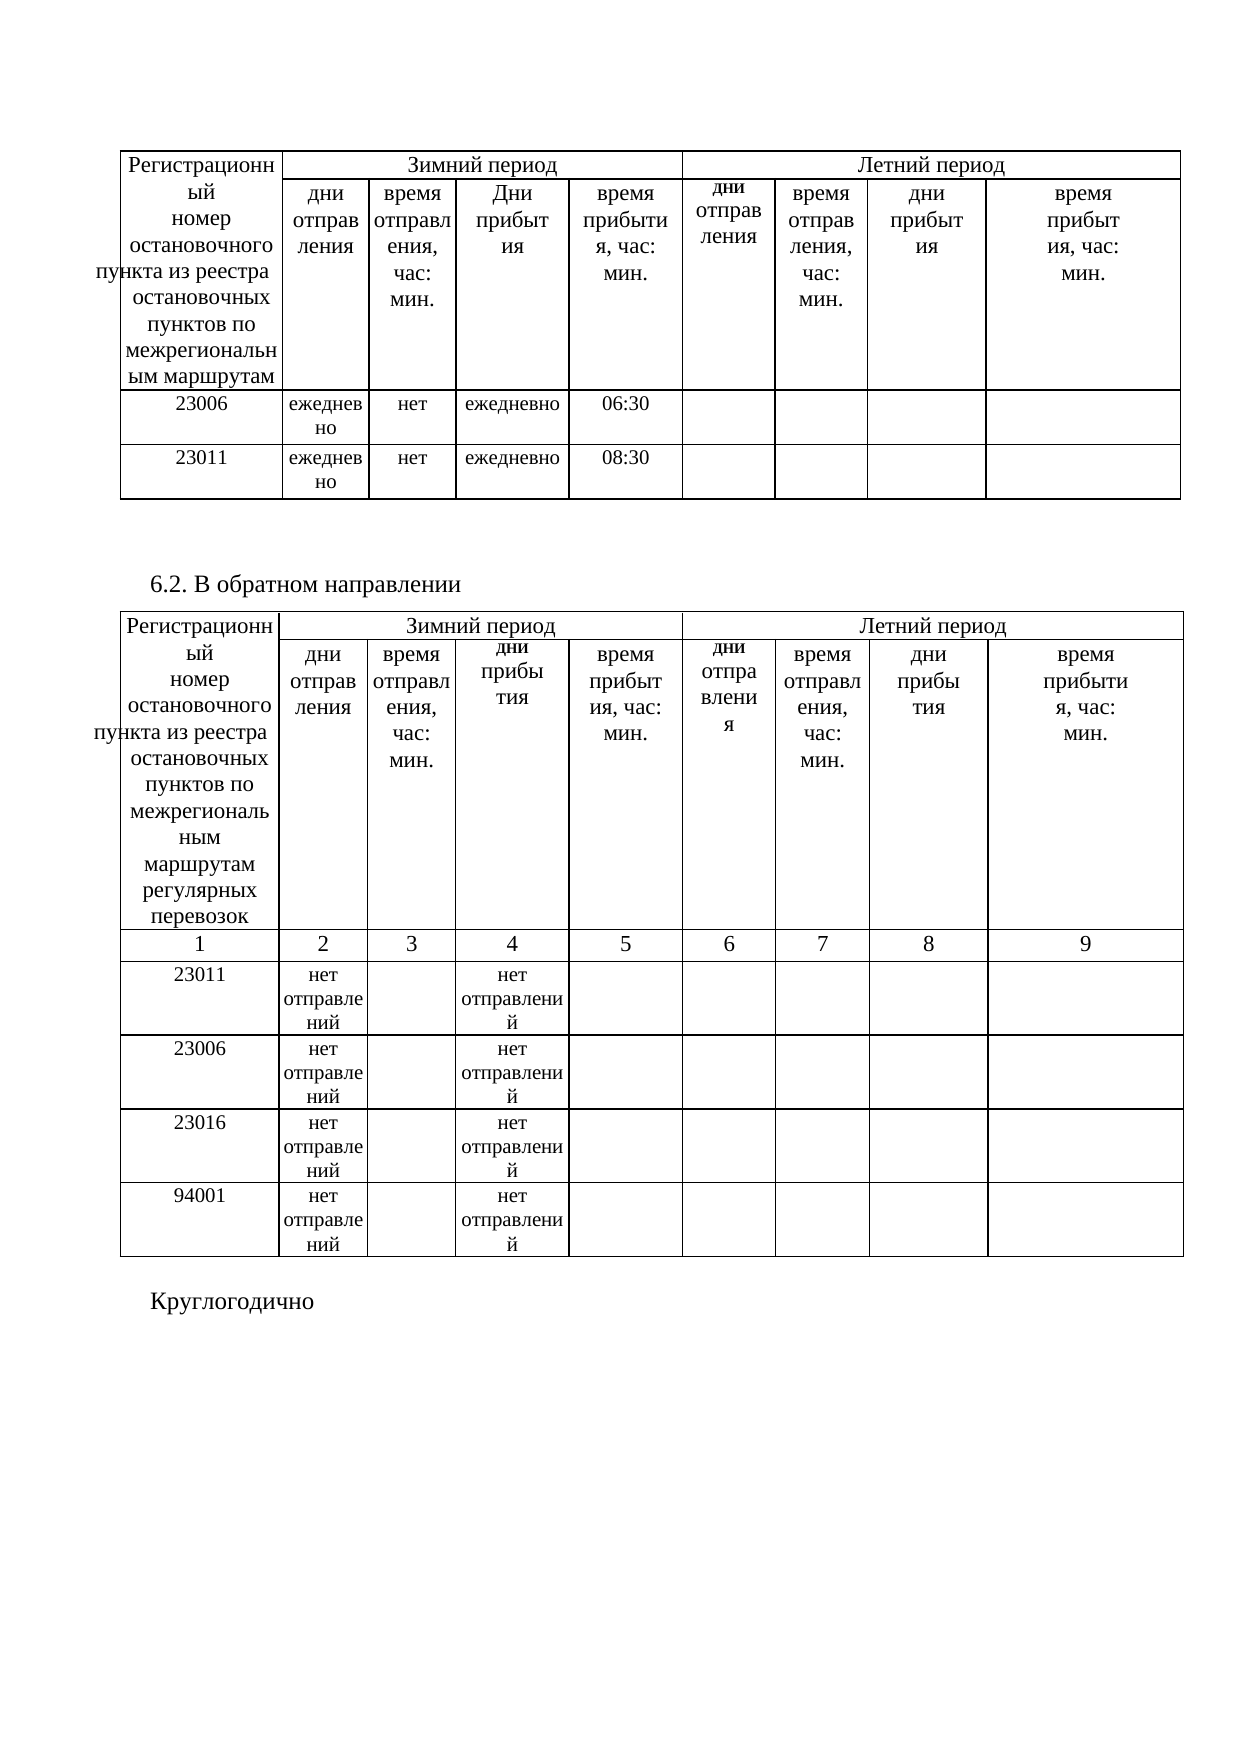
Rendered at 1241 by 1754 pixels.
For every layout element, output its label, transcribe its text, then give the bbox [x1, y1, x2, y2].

table_cell [570, 1110, 682, 1182]
table_cell [989, 962, 1183, 1034]
table_cell нет [370, 391, 455, 444]
table_cell [989, 1036, 1183, 1108]
table_cell [776, 1183, 869, 1256]
table_cell нет отправлений [280, 1183, 367, 1256]
table_cell нет отправлений [456, 1036, 568, 1108]
table_cell [368, 1183, 455, 1256]
table_cell [868, 391, 985, 444]
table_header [121, 152, 282, 389]
table_cell [987, 391, 1180, 444]
table_cell [989, 1110, 1183, 1182]
table_cell [776, 1036, 869, 1108]
table_cell [870, 1183, 987, 1256]
table_cell ежедневно [283, 391, 368, 444]
table_cell [570, 1183, 682, 1256]
table_cell [683, 962, 775, 1034]
table_cell 4 [456, 930, 568, 961]
table_cell [776, 445, 867, 498]
table_cell [368, 1036, 455, 1108]
table_header Летний период [683, 612, 1183, 639]
table_header Летний период [683, 152, 1180, 178]
table_header Регистрационный номер остановочного пункта из реестра остановочных пунктов по межрегиональным маршрутам регулярных перевозок [121, 612, 279, 929]
table_cell [368, 962, 455, 1034]
table_cell ДНИ отправ ления [683, 180, 774, 389]
table_cell 23011 [121, 962, 278, 1034]
table_cell нет [370, 445, 455, 498]
table_cell 2 [280, 930, 367, 961]
table_cell время отправ ления, час: мин. [776, 180, 867, 389]
table_cell 23016 [121, 1110, 278, 1182]
table_cell [989, 1183, 1183, 1256]
table_header Зимний период [283, 152, 682, 178]
table_cell 7 [776, 930, 869, 961]
table_cell время прибыти я, час: мин. [989, 640, 1183, 929]
table_cell нет отправлений [280, 1110, 367, 1182]
table_cell [776, 962, 869, 1034]
table_cell [868, 445, 985, 498]
table_cell время отправл ения, час: мин. [368, 640, 455, 929]
table_cell [570, 1036, 682, 1108]
table_cell 5 [570, 930, 682, 961]
table_cell время прибыт ия, час: мин. [570, 640, 682, 929]
table_cell [776, 391, 867, 444]
table_cell нет отправлений [456, 1110, 568, 1182]
table_cell 8 [870, 930, 987, 961]
table_cell нет отправлений [456, 1183, 568, 1256]
table_cell ежедневно [283, 445, 368, 498]
table_cell 6 [683, 930, 775, 961]
table_cell нет отправлений [280, 962, 367, 1034]
table_cell ежедневно [457, 391, 568, 444]
table_cell [683, 391, 774, 444]
table_cell ежедневно [457, 445, 568, 498]
table_cell время отправл ения, час: мин. [776, 640, 869, 929]
table_cell 23006 [121, 1036, 278, 1108]
table_cell нет отправлений [456, 962, 568, 1034]
table_cell время прибыт ия, час: мин. [987, 180, 1180, 389]
table_cell [870, 1110, 987, 1182]
table_cell 08:30 [570, 445, 682, 498]
table_cell ДНИ отпра влени я [683, 640, 775, 929]
table_cell [987, 445, 1180, 498]
table_cell время отправл ения, час: мин. [370, 180, 455, 389]
table_cell 23006 [121, 391, 282, 444]
table_cell 9 [989, 930, 1183, 961]
table_cell [683, 1036, 775, 1108]
text Круглогодично [150, 1286, 1090, 1314]
table_cell нет отправлений [280, 1036, 367, 1108]
table_cell [870, 962, 987, 1034]
table_cell [683, 445, 774, 498]
table_cell ДНИ прибы тия [456, 640, 568, 929]
table_cell [870, 1036, 987, 1108]
table_cell [683, 1183, 775, 1256]
table_cell [683, 1110, 775, 1182]
table_cell 06:30 [570, 391, 682, 444]
table_header Зимний период [280, 612, 682, 639]
table_cell 1 [121, 930, 278, 961]
table_cell Дни прибыт ия [457, 180, 568, 389]
table_cell 23011 [121, 445, 282, 498]
table_cell [570, 962, 682, 1034]
table_cell 3 [368, 930, 455, 961]
table_cell время прибыти я, час: мин. [570, 180, 682, 389]
table_cell дни отправ ления [283, 180, 368, 389]
table_cell дни отправ ления [280, 640, 367, 929]
table_cell [368, 1110, 455, 1182]
table_cell 94001 [121, 1183, 278, 1256]
text 6.2. В обратном направлении [150, 569, 1090, 598]
table_cell дни прибыт ия [868, 180, 985, 389]
table_cell дни прибы тия [870, 640, 987, 929]
table_cell [776, 1110, 869, 1182]
